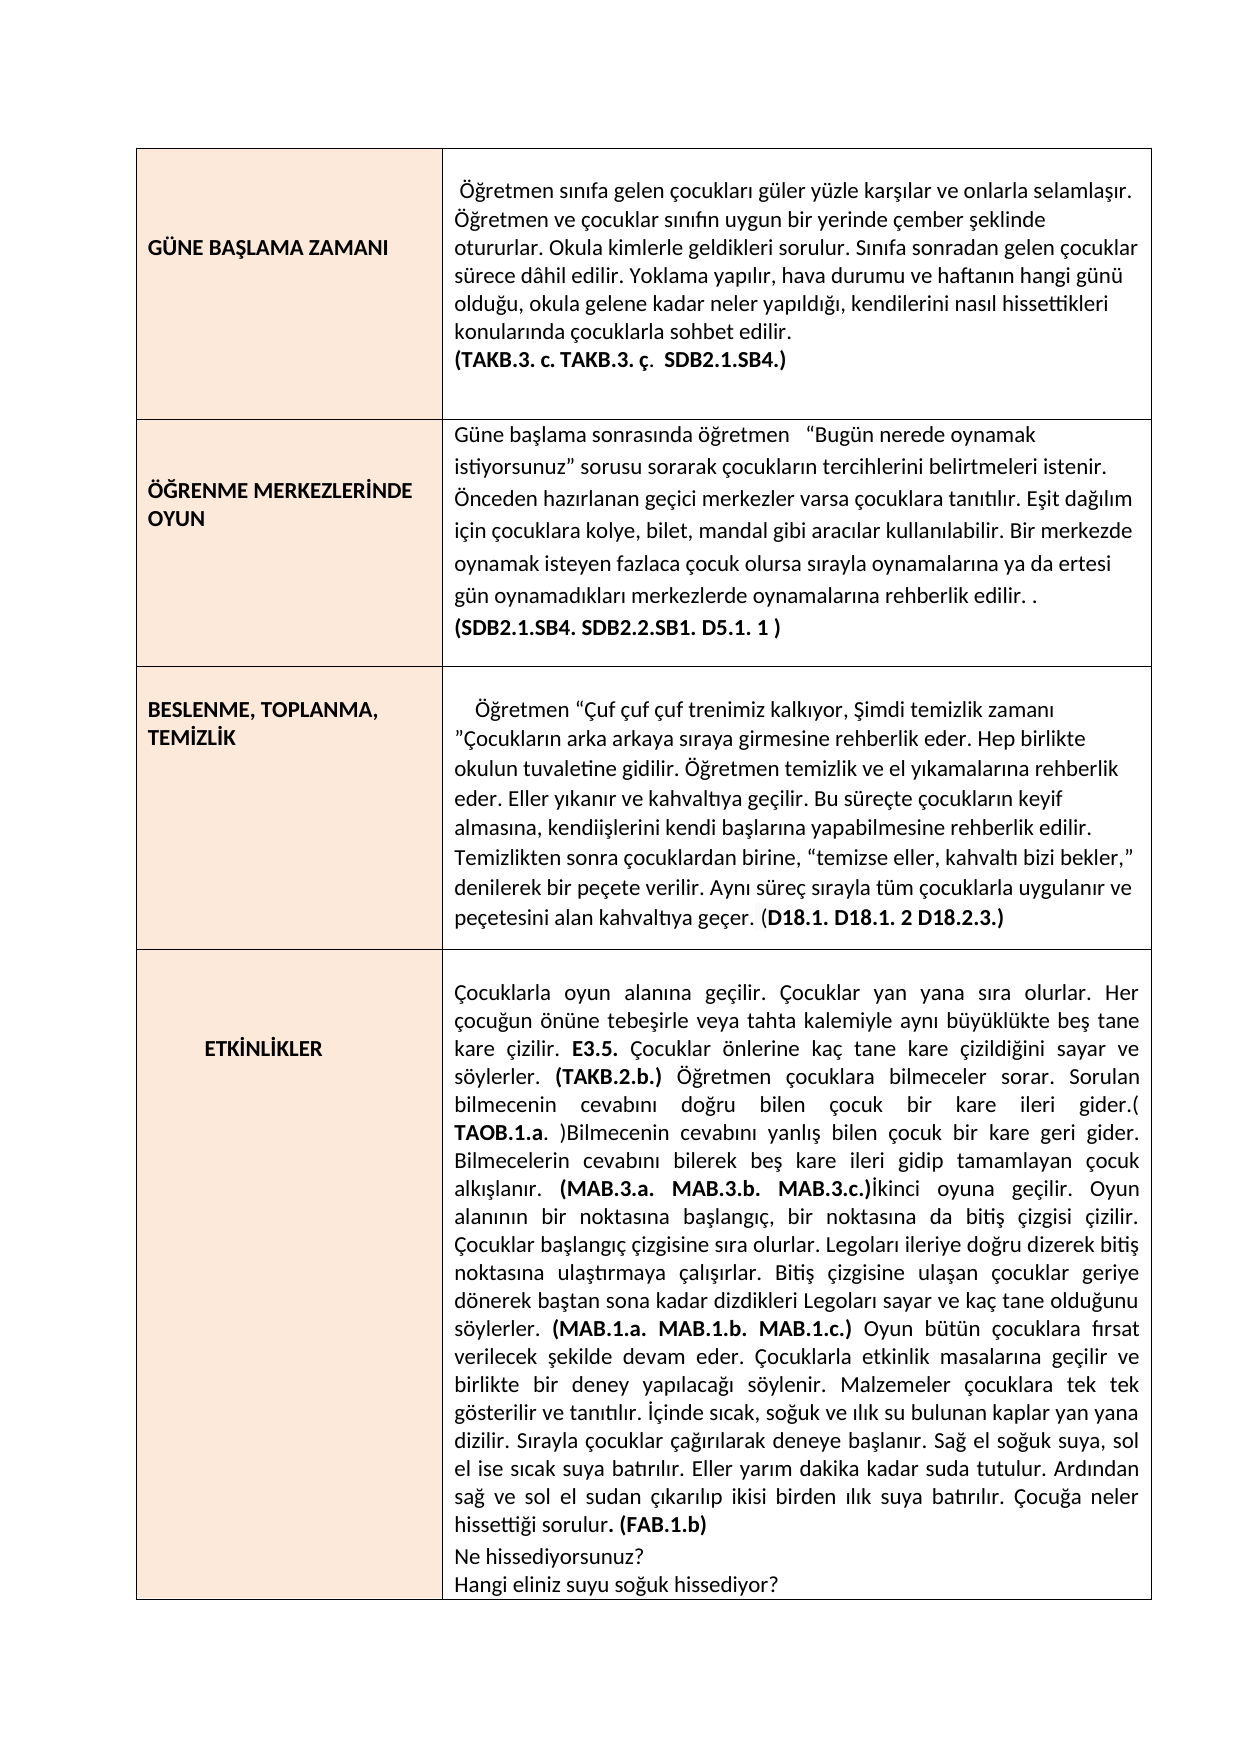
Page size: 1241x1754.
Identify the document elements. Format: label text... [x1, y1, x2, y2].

table_header GÜNE BAŞLAMA ZAMANI [137, 149, 442, 419]
table_cell ÖĞRENME MERKEZLERİNDE OYUN [137, 420, 442, 666]
table_cell BESLENME, TOPLANMA, TEMİZLİK [137, 667, 442, 949]
table_cell ETKİNLİKLER [137, 950, 442, 1598]
table_header Öğretmen sınıfa gelen çocukları güler yüzle karşılar ve onlarla selamlaşır. Öğretmen ve çocuklar sınıfın uygun bir yerinde çember şeklinde otururlar. Okula kimlerle geldikleri sorulur. Sınıfa sonradan gelen çocuklar sürece dâhil edilir. Yoklama yapılır, hava durumu ve haftanın hangi günü olduğu, okula gelene kadar neler yapıldığı, kendilerini nasıl hissettikleri konularında çocuklarla sohbet edilir. (TAKB.3. c. TAKB.3. ç. SDB2.1.SB4.) [443, 149, 1151, 419]
table_cell Güne başlama sonrasında öğretmen “Bugün nerede oynamak istiyorsunuz” sorusu sorarak çocukların tercihlerini belirtmeleri istenir. Önceden hazırlanan geçici merkezler varsa çocuklara tanıtılır. Eşit dağılım için çocuklara kolye, bilet, mandal gibi aracılar kullanılabilir. Bir merkezde oynamak isteyen fazlaca çocuk olursa sırayla oynamalarına ya da ertesi gün oynamadıkları merkezlerde oynamalarına rehberlik edilir. . (SDB2.1.SB4. SDB2.2.SB1. D5.1. 1 ) [443, 420, 1151, 666]
table_cell Öğretmen “Çuf çuf çuf trenimiz kalkıyor, Şimdi temizlik zamanı ”Çocukların arka arkaya sıraya girmesine rehberlik eder. Hep birlikte okulun tuvaletine gidilir. Öğretmen temizlik ve el yıkamalarına rehberlik eder. Eller yıkanır ve kahvaltıya geçilir. Bu süreçte çocukların keyif almasına, kendiişlerini kendi başlarına yapabilmesine rehberlik edilir. Temizlikten sonra çocuklardan birine, “temizse eller, kahvaltı bizi bekler,” denilerek bir peçete verilir. Aynı süreç sırayla tüm çocuklarla uygulanır ve peçetesini alan kahvaltıya geçer. (D18.1. D18.1. 2 D18.2.3.) [443, 667, 1151, 949]
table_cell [443, 950, 1151, 1598]
